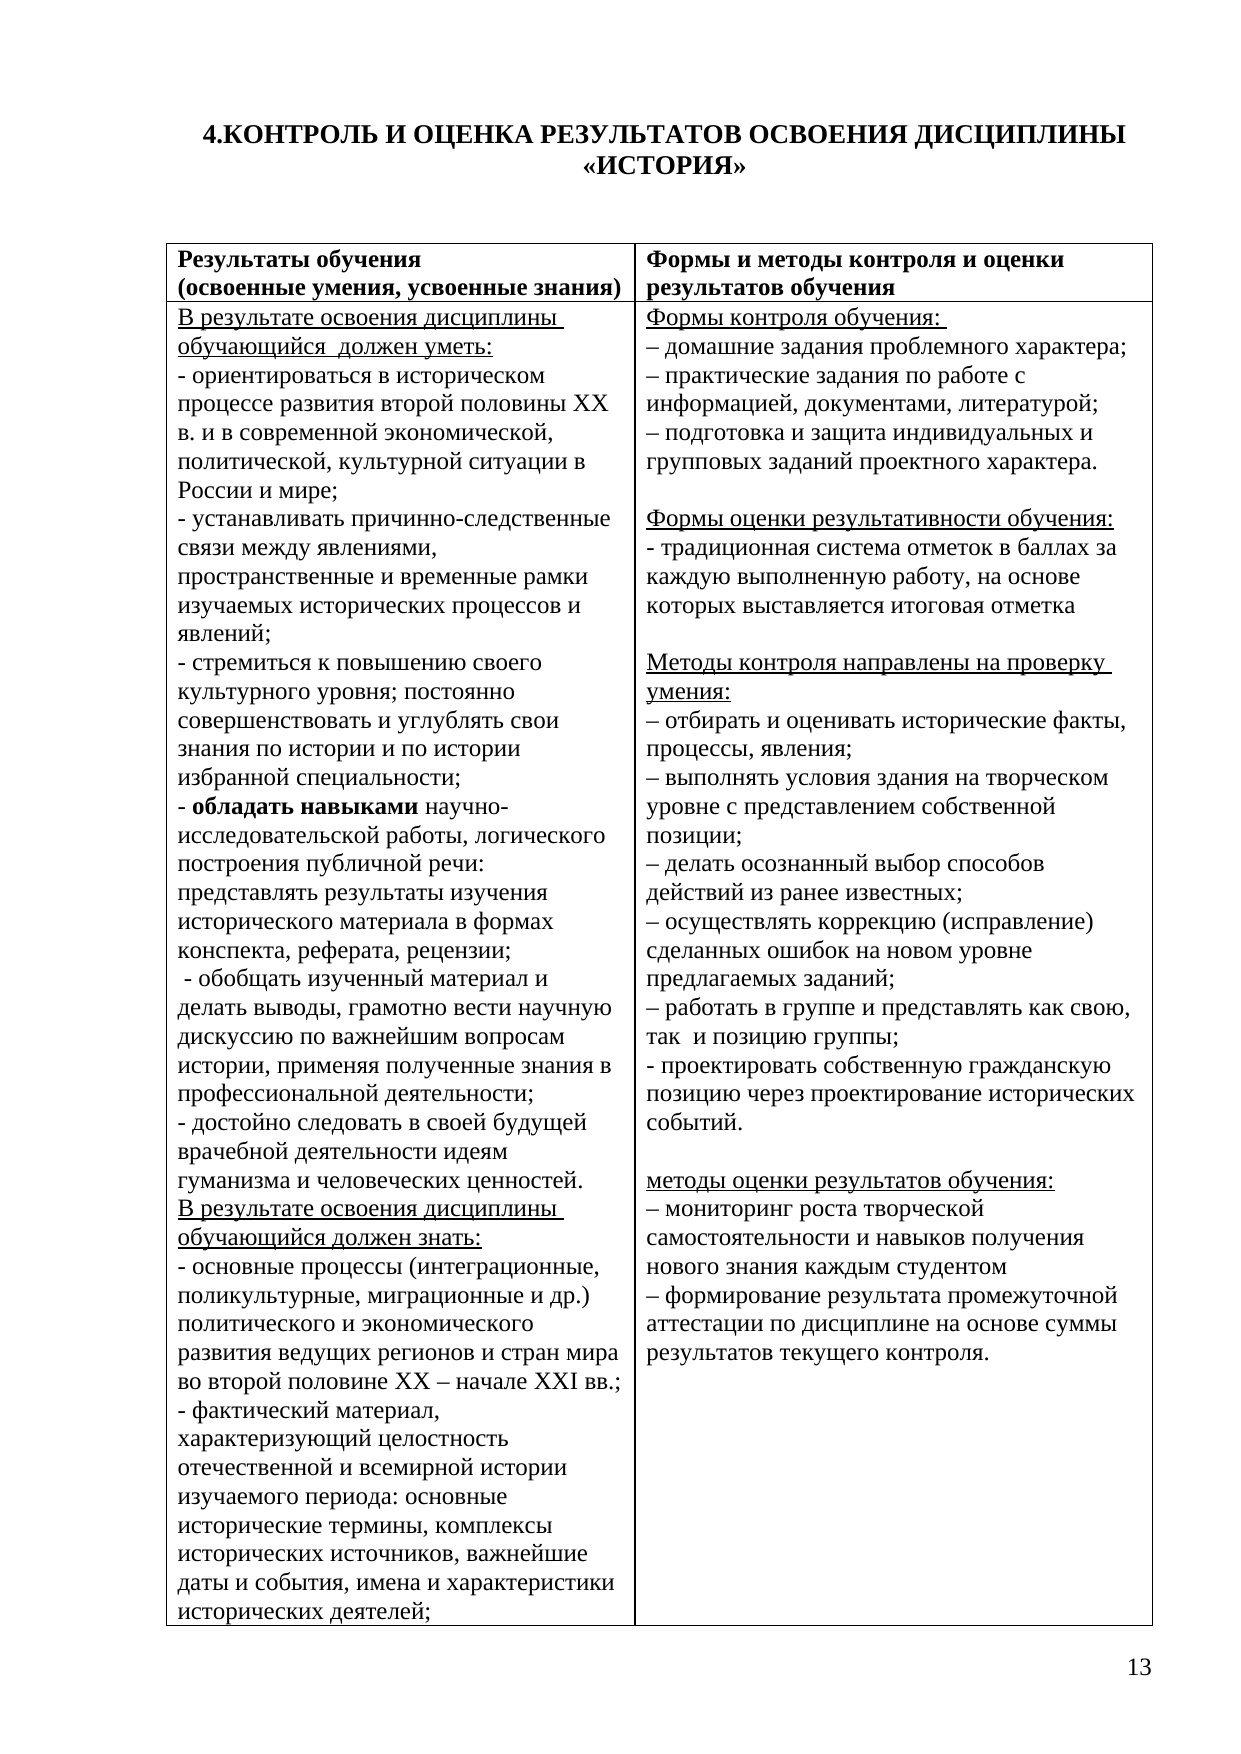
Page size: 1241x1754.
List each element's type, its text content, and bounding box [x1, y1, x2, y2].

table_header Результаты обучения (освоенные умения, усвоенные знания) [167, 244, 634, 301]
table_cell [167, 302, 634, 1625]
subtitle 4.Контроль и оценка результатов освоения Дисциплины «История» [177, 118, 1152, 180]
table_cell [636, 302, 1152, 1625]
table_header Формы и методы контроля и оценки результатов обучения [636, 244, 1152, 301]
